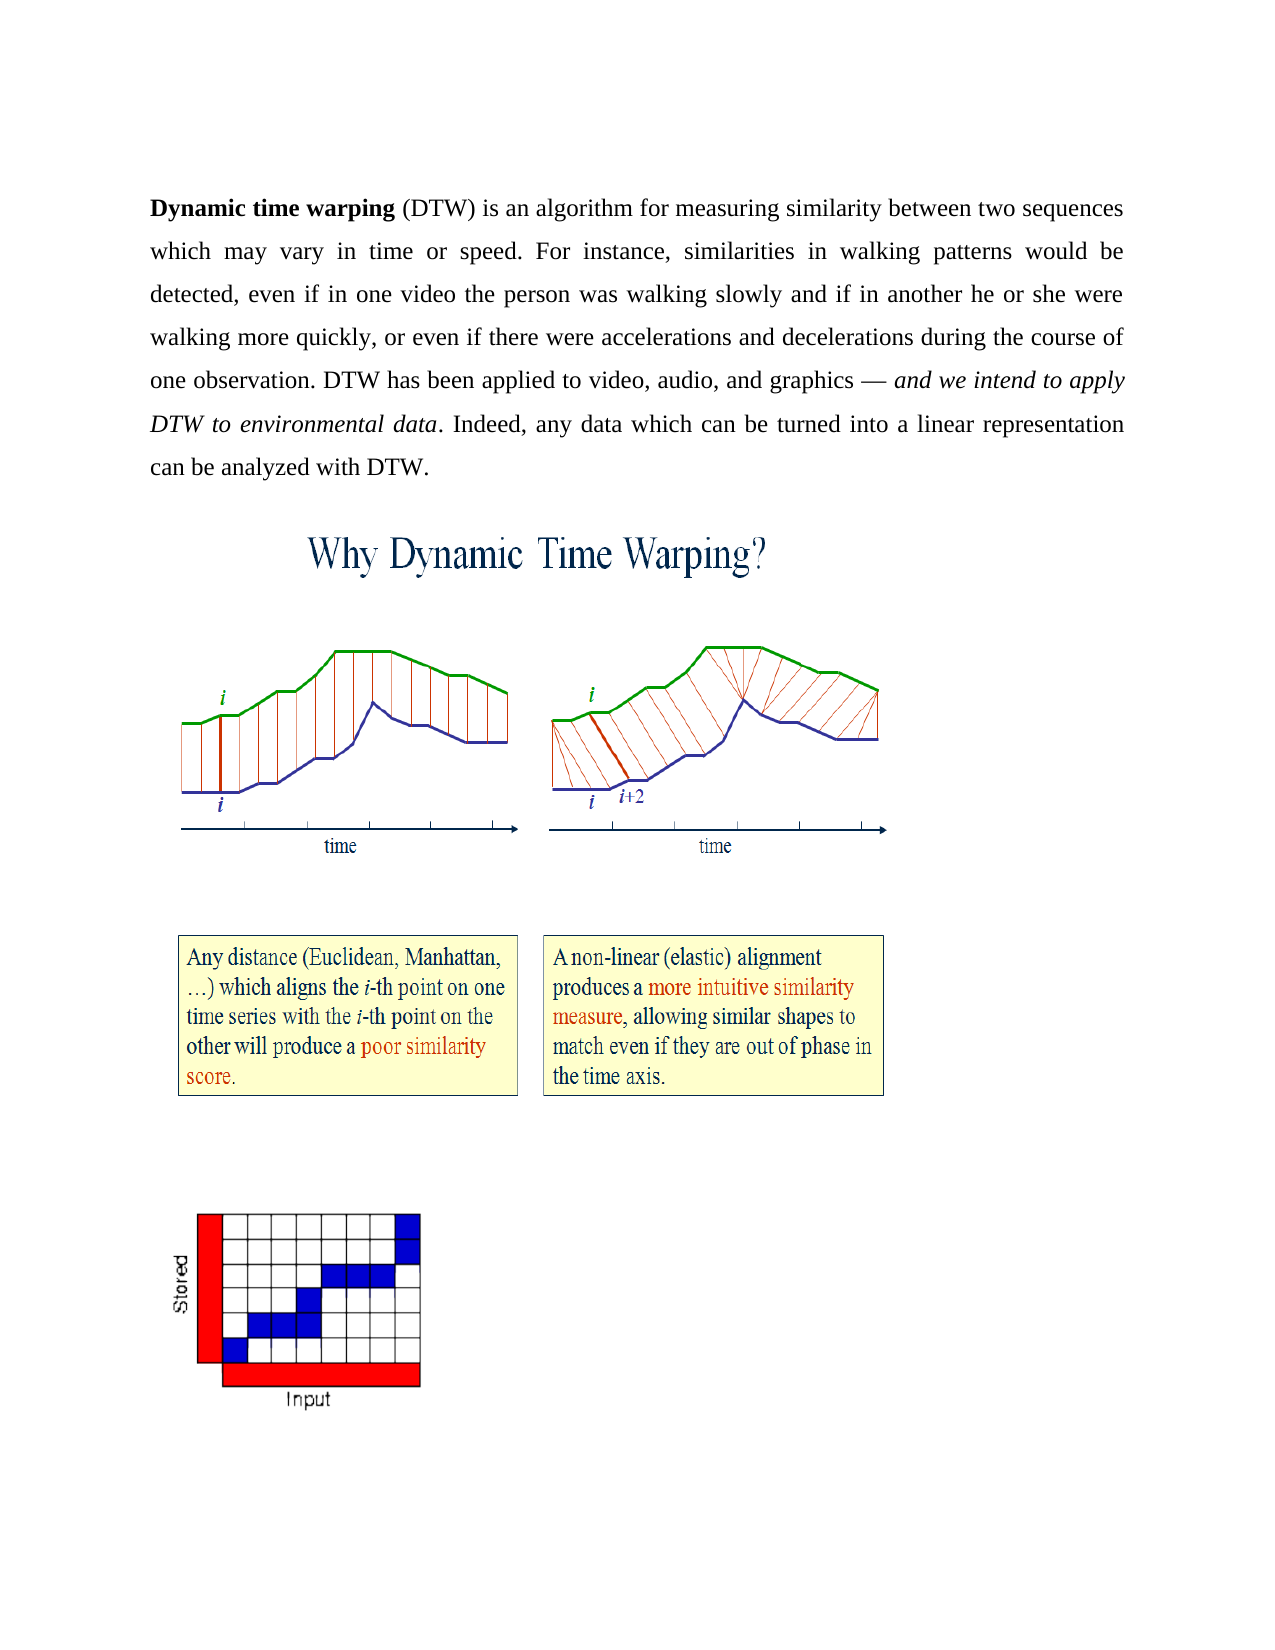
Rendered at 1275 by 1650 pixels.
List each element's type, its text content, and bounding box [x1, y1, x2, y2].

text Dynamic time warping (DTW) is an algorithm for measuring similarity between two sequences which may vary in time or speed. For instance, similarities in walking patterns would be detected, even if in one video the person was walking slowly and if in another he or she were walking more quickly, or even if there were accelerations and decelerations during the course of one observation. DTW has been applied to video, audio, and graphics — and we intend to apply DTW to environmental data. Indeed, any data which can be turned into a linear representation can be analyzed with DTW. [150, 193, 1125, 481]
picture [150, 495, 932, 1142]
picture [150, 1198, 439, 1436]
